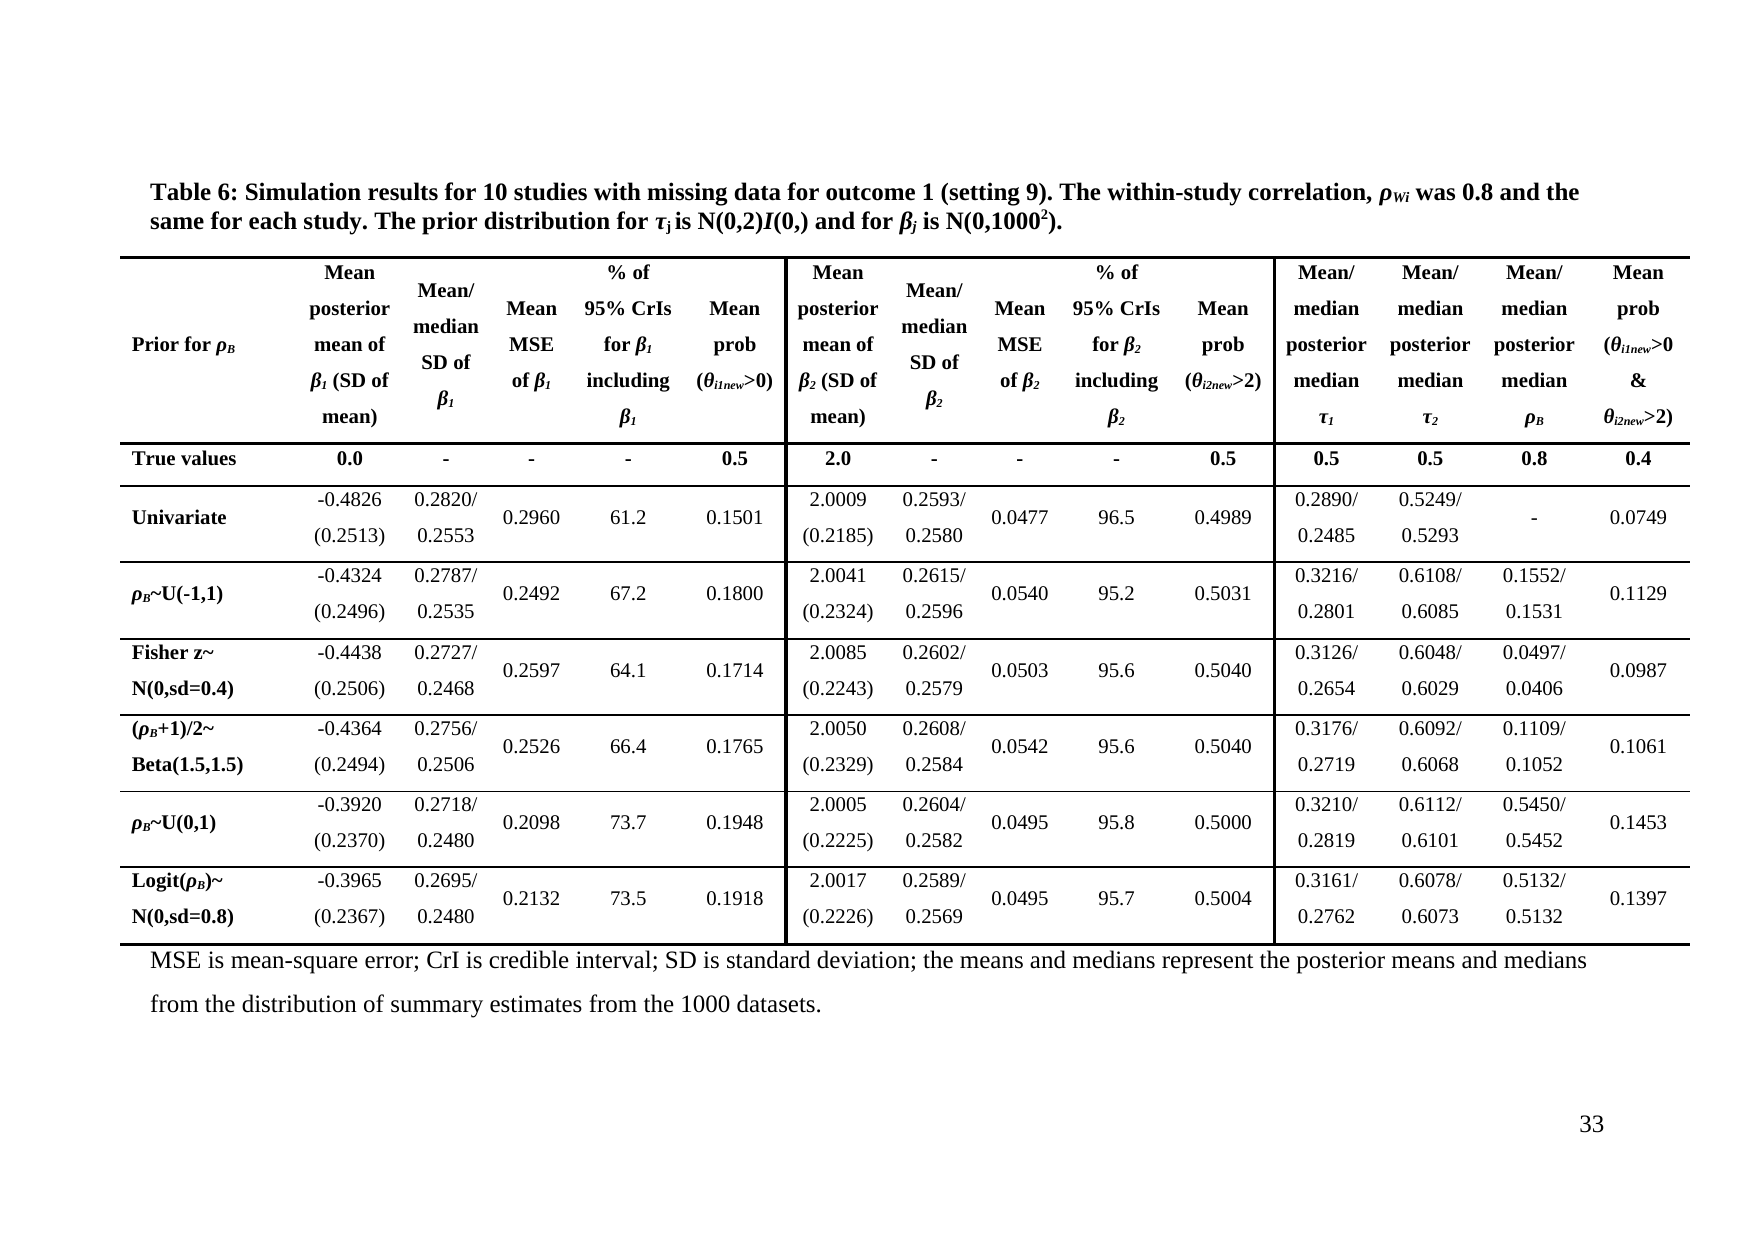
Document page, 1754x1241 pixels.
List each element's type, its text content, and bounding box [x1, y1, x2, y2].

table_header Mean MSE of β2 [978, 259, 1061, 442]
table_cell Fisher z~ N(0,sd=0.4) [120, 640, 298, 714]
table_cell 0.2695/ 0.2480 [401, 868, 490, 942]
table_cell 0.6108/ 0.6085 [1378, 563, 1482, 638]
table_header Mean/ median SD of β2 [890, 259, 978, 442]
table_cell 0.5040 [1172, 640, 1273, 714]
table_cell ρB~U(-1,1) [120, 563, 298, 638]
table_cell 0.5249/ 0.5293 [1378, 487, 1482, 561]
table_cell 96.5 [1061, 487, 1172, 561]
table_cell 0.1714 [683, 640, 784, 714]
text Table 6: Simulation results for 10 studies with missing data for outcome 1 (setting 9). The within-study correlation, ρWi was 0.8 and the same for each study. The prior distribution for τj is N(0,2)I(0,) and for βj is N(0,10002). [150, 177, 1604, 235]
table_header Mean prob (θi2new>2) [1172, 259, 1273, 442]
table_cell True values [120, 445, 298, 485]
table_cell -0.3920 (0.2370) [298, 792, 401, 866]
table_cell 0.2727/ 0.2468 [401, 640, 490, 714]
table_cell -0.4826 (0.2513) [298, 487, 401, 561]
table_cell 2.0041 (0.2324) [788, 563, 890, 638]
table_cell 0.0503 [978, 640, 1061, 714]
table_cell -0.4364 (0.2494) [298, 716, 401, 791]
table_cell 0.2615/ 0.2596 [890, 563, 978, 638]
table_cell 0.5 [1276, 445, 1378, 485]
table_header Mean prob (θi1new>0 & θi2new>2) [1586, 259, 1690, 442]
table_cell - [573, 445, 683, 485]
table_cell Univariate [120, 487, 298, 561]
table_cell 0.1061 [1586, 716, 1690, 791]
table_cell 0.6048/ 0.6029 [1378, 640, 1482, 714]
table_cell 0.6092/ 0.6068 [1378, 716, 1482, 791]
table_cell - [401, 445, 490, 485]
table_cell 0.1453 [1586, 792, 1690, 866]
table_cell 2.0 [788, 445, 890, 485]
text MSE is mean-square error; CrI is credible interval; SD is standard deviation; the means and medians represent the posterior means and medians from the distribution of summary estimates from the 1000 datasets. [150, 946, 1604, 1017]
table_cell - [1061, 445, 1172, 485]
table_cell 0.0495 [978, 868, 1061, 942]
table_cell 0.2718/ 0.2480 [401, 792, 490, 866]
table_cell 0.1948 [683, 792, 784, 866]
table_cell 0.1918 [683, 868, 784, 942]
table_cell 0.2608/ 0.2584 [890, 716, 978, 791]
table_header Mean posterior mean of β2 (SD of mean) [788, 259, 890, 442]
table_cell - [1482, 487, 1586, 561]
table_cell 64.1 [573, 640, 683, 714]
table_header Mean/ median SD of β1 [401, 259, 490, 442]
table_cell Logit(ρB)~ N(0,sd=0.8) [120, 868, 298, 942]
table_cell 0.1397 [1586, 868, 1690, 942]
table_cell 0.3126/ 0.2654 [1276, 640, 1378, 714]
table_cell 0.2492 [490, 563, 573, 638]
table_cell 73.7 [573, 792, 683, 866]
table_cell 0.4989 [1172, 487, 1273, 561]
table_cell 0.2820/ 0.2553 [401, 487, 490, 561]
table_header Prior for ρB [120, 259, 298, 442]
table_cell 0.2890/ 0.2485 [1276, 487, 1378, 561]
table_header Mean MSE of β1 [490, 259, 573, 442]
table_cell - [978, 445, 1061, 485]
table_cell 0.2098 [490, 792, 573, 866]
table_header % of 95% CrIs for β1 including β1 [573, 259, 683, 442]
table_cell 0.0497/ 0.0406 [1482, 640, 1586, 714]
table_cell 66.4 [573, 716, 683, 791]
table_cell - [890, 445, 978, 485]
table_cell -0.4438 (0.2506) [298, 640, 401, 714]
table_cell 0.5004 [1172, 868, 1273, 942]
table_cell -0.3965 (0.2367) [298, 868, 401, 942]
table_cell 0.5000 [1172, 792, 1273, 866]
table_cell 0.1765 [683, 716, 784, 791]
table_cell 0.6112/ 0.6101 [1378, 792, 1482, 866]
table_cell 0.2960 [490, 487, 573, 561]
table_cell 67.2 [573, 563, 683, 638]
table_cell 0.1552/ 0.1531 [1482, 563, 1586, 638]
table_cell ρB~U(0,1) [120, 792, 298, 866]
table_cell 95.7 [1061, 868, 1172, 942]
table_cell 0.0 [298, 445, 401, 485]
table_header % of 95% CrIs for β2 including β2 [1061, 259, 1172, 442]
table_cell 2.0005 (0.2225) [788, 792, 890, 866]
table_cell 0.5031 [1172, 563, 1273, 638]
table_cell 2.0009 (0.2185) [788, 487, 890, 561]
table_cell 0.5 [1172, 445, 1273, 485]
table_cell 0.2593/ 0.2580 [890, 487, 978, 561]
table_header Mean posterior mean of β1 (SD of mean) [298, 259, 401, 442]
table_cell 0.5450/ 0.5452 [1482, 792, 1586, 866]
table_cell 0.0987 [1586, 640, 1690, 714]
table_cell 2.0085 (0.2243) [788, 640, 890, 714]
table_cell 95.6 [1061, 640, 1172, 714]
table_cell 0.4 [1586, 445, 1690, 485]
table_cell 0.2604/ 0.2582 [890, 792, 978, 866]
table_cell 0.0749 [1586, 487, 1690, 561]
table_cell 0.0495 [978, 792, 1061, 866]
table_cell 73.5 [573, 868, 683, 942]
table_cell 0.5 [1378, 445, 1482, 485]
table_header Mean/ median posterior median ρB [1482, 259, 1586, 442]
table_cell 0.2597 [490, 640, 573, 714]
table_cell 0.1800 [683, 563, 784, 638]
table_cell 0.3210/ 0.2819 [1276, 792, 1378, 866]
table_cell 0.2589/ 0.2569 [890, 868, 978, 942]
table_cell 0.8 [1482, 445, 1586, 485]
table_cell 0.0477 [978, 487, 1061, 561]
table_cell 0.3161/ 0.2762 [1276, 868, 1378, 942]
table_cell 0.2756/ 0.2506 [401, 716, 490, 791]
table_cell 0.0540 [978, 563, 1061, 638]
table_cell 0.3176/ 0.2719 [1276, 716, 1378, 791]
table_cell 0.1129 [1586, 563, 1690, 638]
table_cell 95.2 [1061, 563, 1172, 638]
table_cell 0.3216/ 0.2801 [1276, 563, 1378, 638]
table_cell 0.1501 [683, 487, 784, 561]
table_cell 0.5 [683, 445, 784, 485]
table_header Mean/ median posterior median τ1 [1276, 259, 1378, 442]
table_cell 0.5040 [1172, 716, 1273, 791]
table_cell 95.8 [1061, 792, 1172, 866]
table_cell 2.0017 (0.2226) [788, 868, 890, 942]
table_cell 0.2787/ 0.2535 [401, 563, 490, 638]
table_cell 2.0050 (0.2329) [788, 716, 890, 791]
table_cell 0.2602/ 0.2579 [890, 640, 978, 714]
table_cell - [490, 445, 573, 485]
table_cell 0.2526 [490, 716, 573, 791]
table_header Mean/ median posterior median τ2 [1378, 259, 1482, 442]
table_cell 0.6078/ 0.6073 [1378, 868, 1482, 942]
table_cell -0.4324 (0.2496) [298, 563, 401, 638]
table_cell 0.2132 [490, 868, 573, 942]
table_cell 61.2 [573, 487, 683, 561]
table_cell 95.6 [1061, 716, 1172, 791]
table_cell 0.5132/ 0.5132 [1482, 868, 1586, 942]
table_header Mean prob (θi1new>0) [683, 259, 784, 442]
table_cell 0.0542 [978, 716, 1061, 791]
table_cell (ρB+1)/2~ Beta(1.5,1.5) [120, 716, 298, 791]
table_cell 0.1109/ 0.1052 [1482, 716, 1586, 791]
